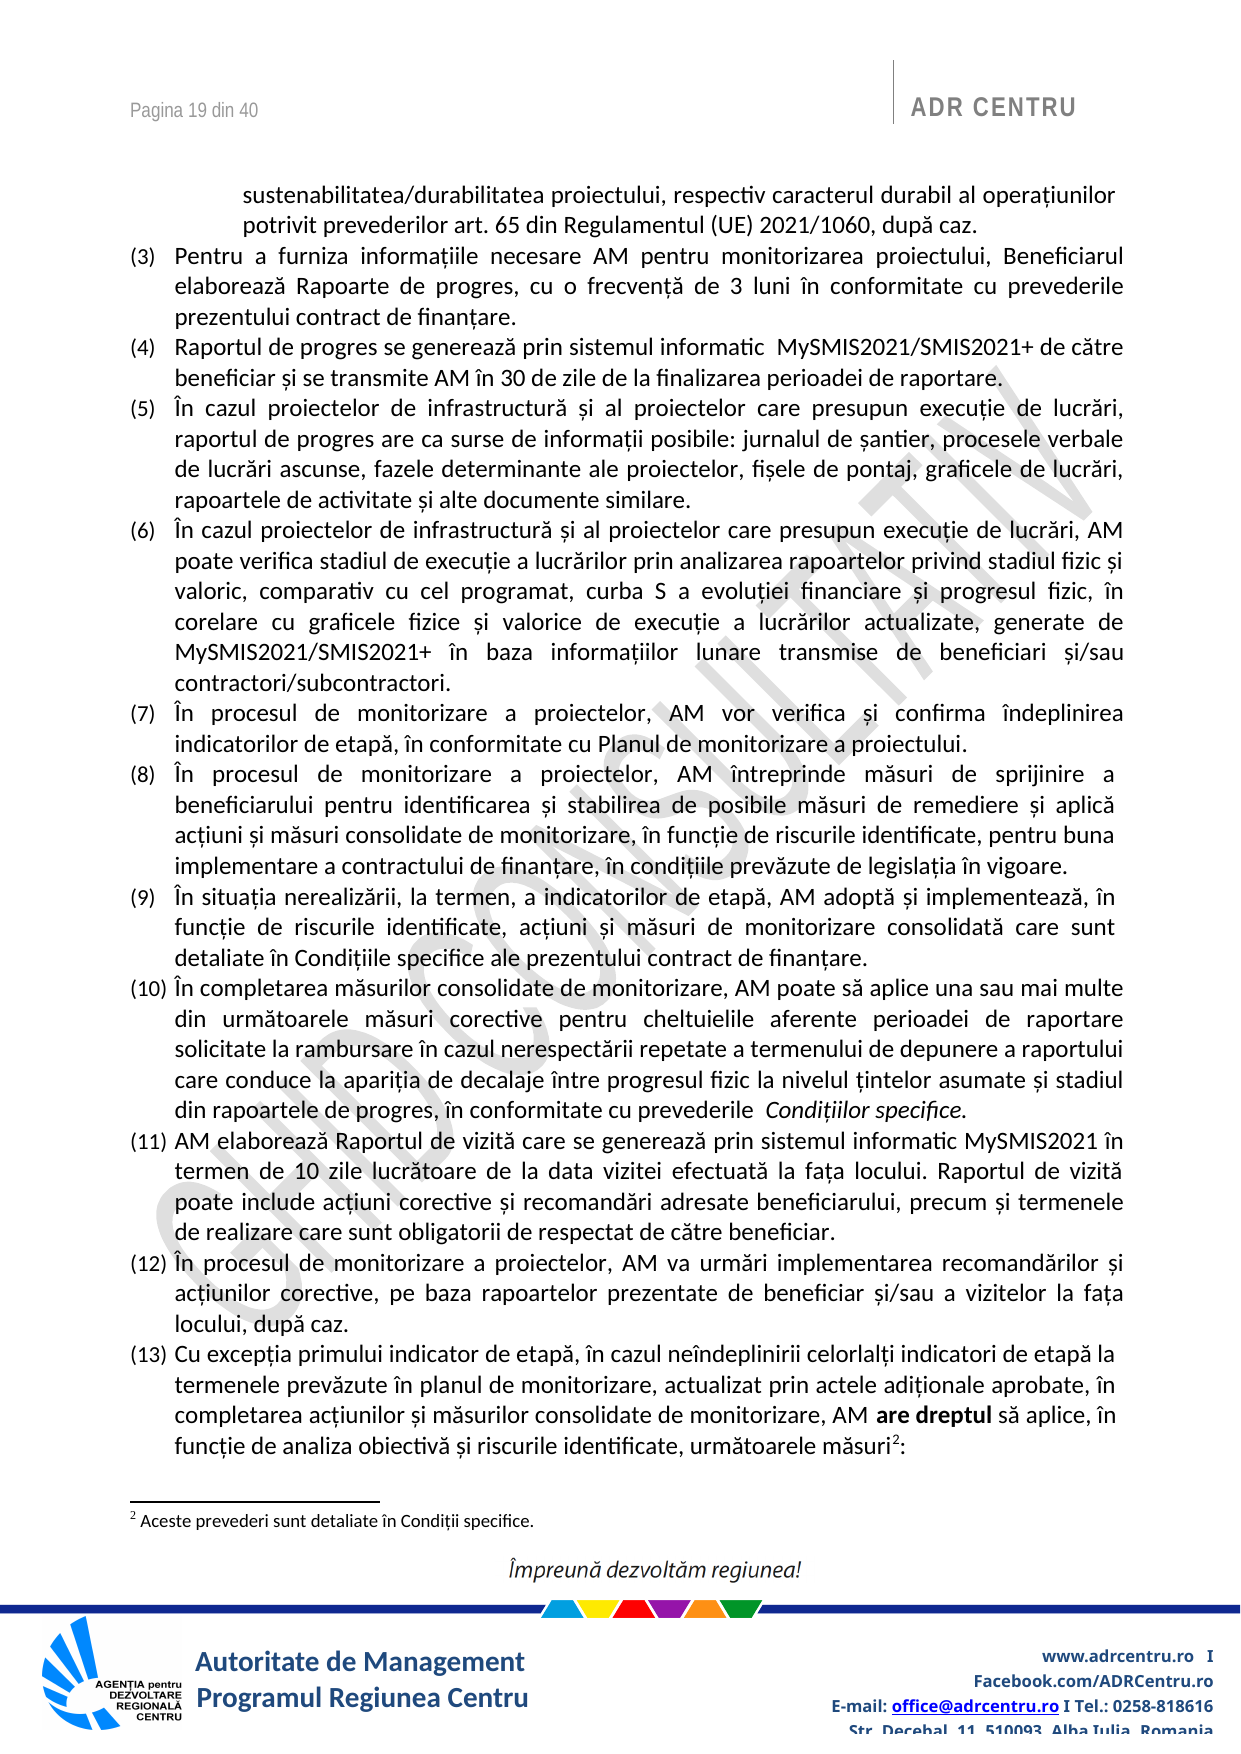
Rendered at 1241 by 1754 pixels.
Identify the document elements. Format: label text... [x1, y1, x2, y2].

list În situația nerealizării, la termen, a indicatorilor de etapă, AM adoptă și implementează, în funcție de riscurile identificate, acțiuni și măsuri de monitorizare consolidată care sunt detaliate în Condițiile specifice ale prezentului contract de finanțare. [130, 881, 1117, 972]
list Raportul de progres se generează prin sistemul informatic MySMIS2021/SMIS2021+ de către beneficiar și se transmite AM în 30 de zile de la finalizarea perioadei de raportare. [130, 331, 1125, 392]
picture [495, 1556, 814, 1583]
picture [574, 1600, 1241, 1618]
list În cazul proiectelor de infrastructură și al proiectelor care presupun execuție de lucrări, raportul de progres are ca surse de informații posibile: jurnalul de șantier, procesele verbale de lucrări ascunse, fazele determinante ale proiectelor, fișele de pontaj, graficele de lucrări, rapoartele de activitate și alte documente similare. [130, 392, 1125, 514]
list Cu excepția primului indicator de etapă, în cazul neîndeplinirii celorlalți indicatori de etapă la termenele prevăzute în planul de monitorizare, actualizat prin actele adiționale aprobate, în completarea acțiunilor și măsurilor consolidate de monitorizare, AM are dreptul să aplice, în funcție de analiza obiectivă și riscurile identificate, următoarele măsuri: [130, 1338, 1117, 1461]
list Pentru a furniza informațiile necesare AM pentru monitorizarea proiectului, Beneficiarul elaborează Rapoarte de progres, cu o frecvență de 3 luni în conformitate cu prevederile prezentului contract de finanțare. [130, 240, 1125, 331]
list În procesul de monitorizare a proiectelor, AM vor verifica și confirma îndeplinirea indicatorilor de etapă, în conformitate cu Planul de monitorizare a proiectului. [130, 698, 1125, 759]
list În procesul de monitorizare a proiectelor, AM întreprinde măsuri de sprijinire a beneficiarului pentru identificarea și stabilirea de posibile măsuri de remediere și aplică acțiuni și măsuri consolidate de monitorizare, în funcție de riscurile identificate, pentru buna implementare a contractului de finanțare, în condițiile prevăzute de legislația în vigoare. [130, 759, 1117, 881]
list În cazul proiectelor de infrastructură și al proiectelor care presupun execuție de lucrări, AM poate verifica stadiul de execuție a lucrărilor prin analizarea rapoartelor privind stadiul fizic și valoric, comparativ cu cel programat, curba S a evoluției financiare și progresul fizic, în corelare cu graficele fizice și valorice de execuție a lucrărilor actualizate, generate de MySMIS2021/SMIS2021+ în baza informațiilor lunare transmise de beneficiari și/sau contractori/subcontractori. [130, 514, 1125, 698]
list În completarea măsurilor consolidate de monitorizare, AM poate să aplice una sau mai multe din următoarele măsuri corective pentru cheltuielile aferente perioadei de raportare solicitate la rambursare în cazul nerespectării repetate a termenului de depunere a raportului care conduce la apariția de decalaje între progresul fizic la nivelul țintelor asumate și stadiul din rapoartele de progres, în conformitate cu prevederile Condițiilor specifice. [130, 972, 1125, 1125]
picture [0, 1600, 550, 1730]
list AM elaborează Raportul de vizită care se generează prin sistemul informatic MySMIS2021 în termen de 10 zile lucrătoare de la data vizitei efectuată la fața locului. Raportul de vizită poate include acțiuni corective și recomandări adresate beneficiarului, precum și termenele de realizare care sunt obligatorii de respectat de către beneficiar. [130, 1125, 1125, 1247]
list În procesul de monitorizare a proiectelor, AM va urmări implementarea recomandărilor și acțiunilor corective, pe baza rapoartelor prezentate de beneficiar și/sau a vizitelor la fața locului, după caz. [130, 1247, 1125, 1338]
